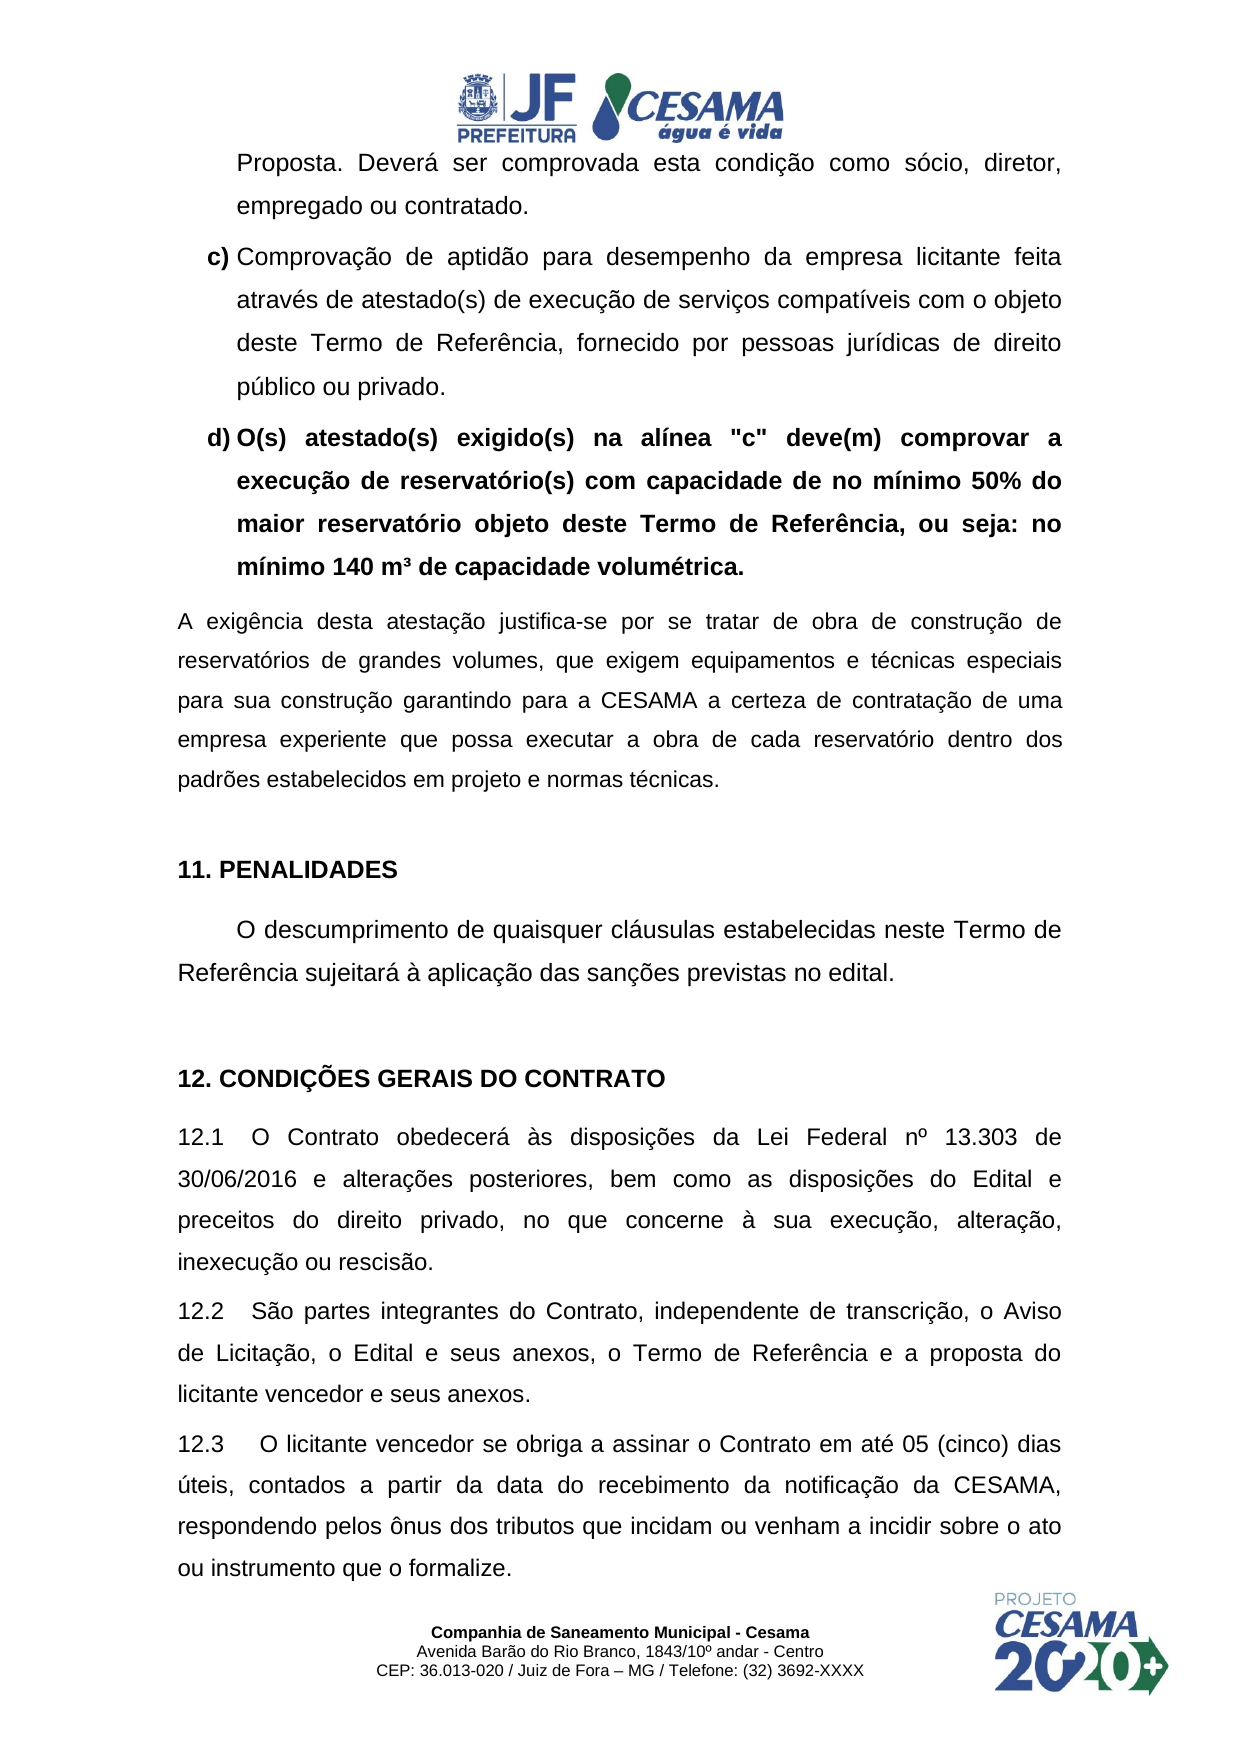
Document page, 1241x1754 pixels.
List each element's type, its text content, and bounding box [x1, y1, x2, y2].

text A exigência desta atestação justifica-se por se tratar de obra de construção de reservatórios de grandes volumes, que exigem equipamentos e técnicas especiais para sua construção garantindo para a CESAMA a certeza de contratação de uma empresa experiente que possa executar a obra de cada reservatório dentro dos padrões estabelecidos em projeto e normas técnicas. [177, 608, 1063, 792]
picture [456, 73, 784, 143]
picture [995, 1592, 1169, 1696]
list O Contrato obedecerá às disposições da Lei Federal nº 13.303 de 30/06/2016 e alterações posteriores, bem como as disposições do Edital e preceitos do direito privado, no que concerne à sua execução, alteração, inexecução ou rescisão. [177, 1123, 1063, 1275]
list O licitante vencedor se obriga a assinar o Contrato em até 05 (cinco) dias úteis, contados a partir da data do recebimento da notificação da CESAMA, respondendo pelos ônus dos tributos que incidam ou venham a incidir sobre o ato ou instrumento que o formalize. [177, 1429, 1063, 1581]
text O descumprimento de quaisquer cláusulas estabelecidas neste Termo de Referência sujeitará à aplicação das sanções previstas no edital. [177, 915, 1063, 987]
list Comprovação de aptidão para desempenho da empresa licitante feita através de atestado(s) de execução de serviços compatíveis com o objeto deste Termo de Referência, fornecido por pessoas jurídicas de direito público ou privado. [207, 242, 1063, 400]
list O(s) atestado(s) exigido(s) na alínea "c" deve(m) comprovar a execução de reservatório(s) com capacidade de no mínimo 50% do maior reservatório objeto deste Termo de Referência, ou seja: no mínimo 140 m³ de capacidade volumétrica. [207, 423, 1063, 581]
text 12. CONDIÇÕES GERAIS DO CONTRATO [177, 1063, 1063, 1092]
text 11. PENALIDADES [177, 855, 1063, 884]
list São partes integrantes do Contrato, independente de transcrição, o Aviso de Licitação, o Edital e seus anexos, o Termo de Referência e a proposta do licitante vencedor e seus anexos. [177, 1297, 1063, 1407]
